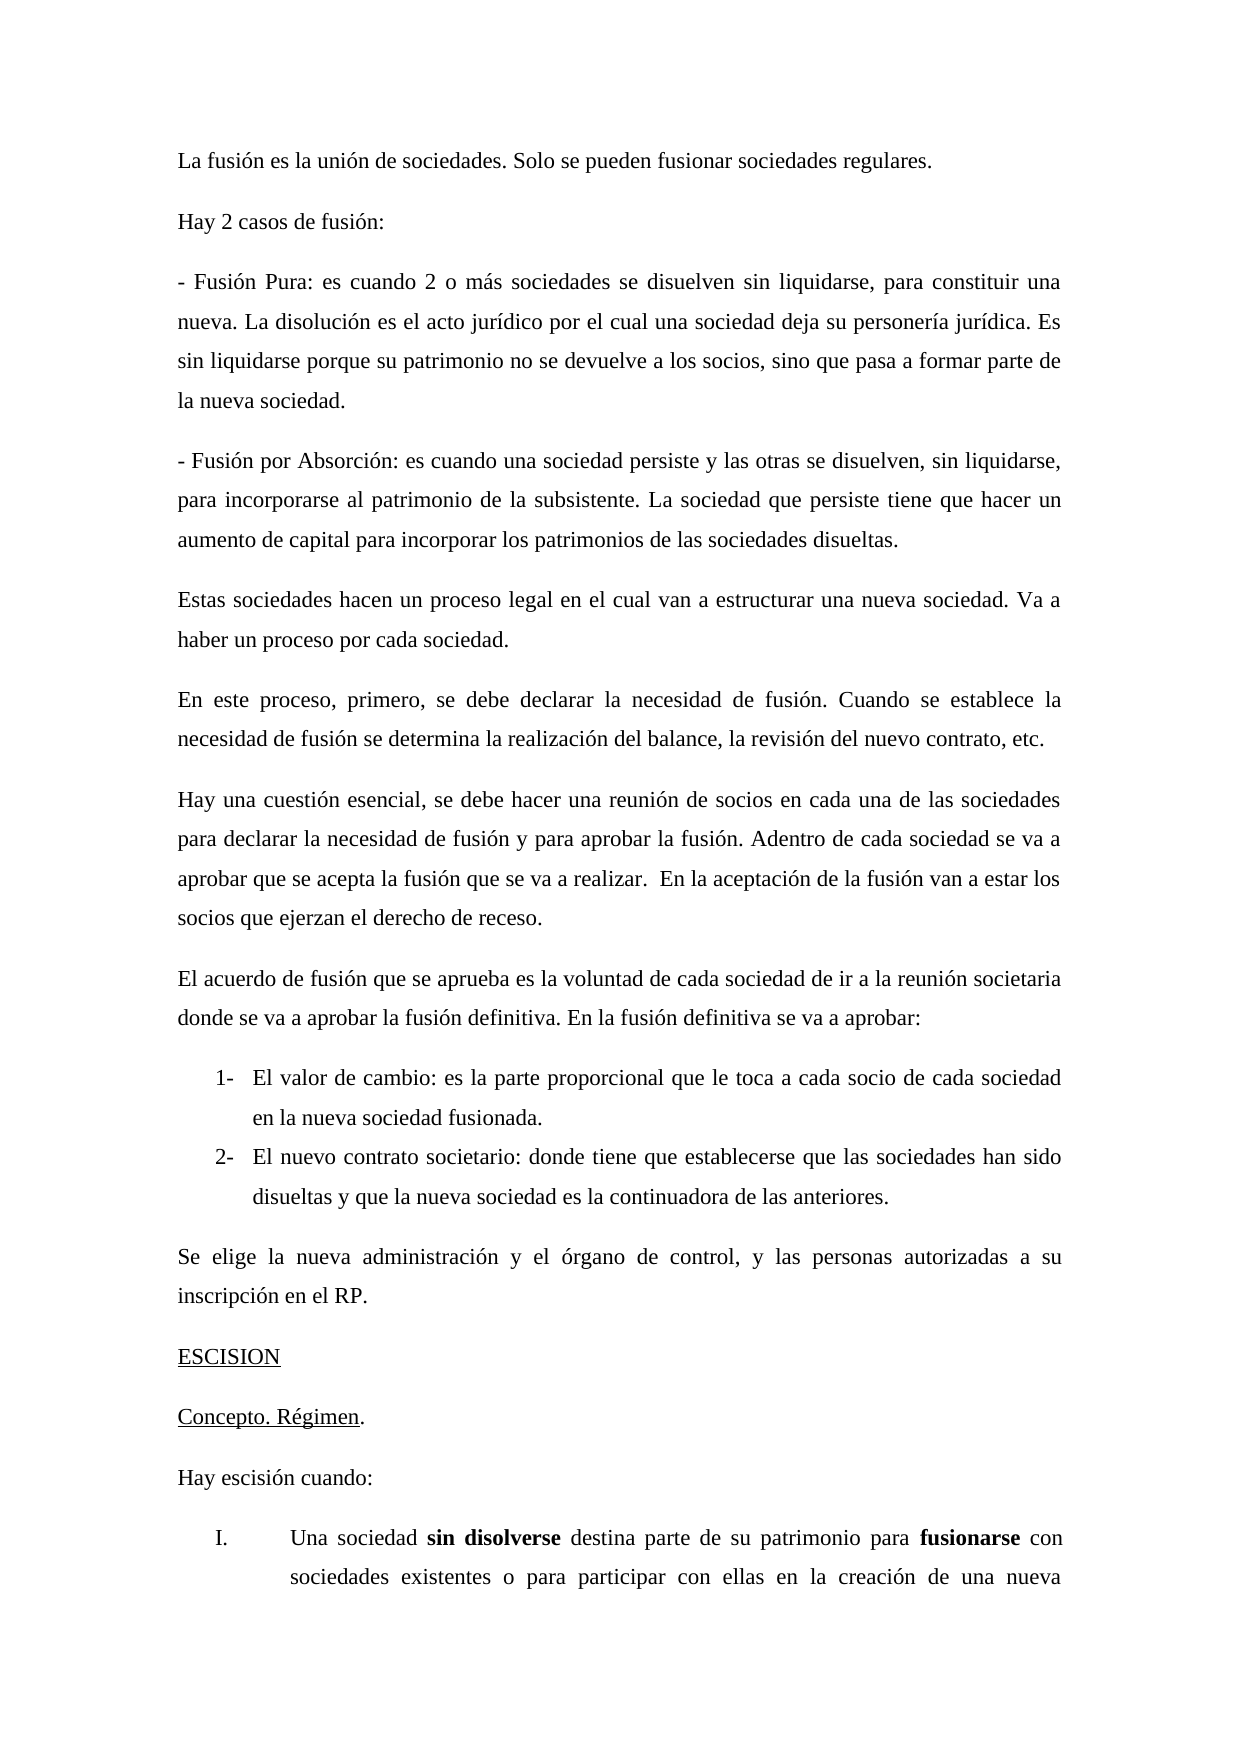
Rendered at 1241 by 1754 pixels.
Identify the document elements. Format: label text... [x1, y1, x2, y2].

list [215, 1524, 1063, 1590]
text ESCISION [177, 1343, 1063, 1369]
text La fusión es la unión de sociedades. Solo se pueden fusionar sociedades regulares. [177, 148, 1063, 174]
text - Fusión Pura: es cuando 2 o más sociedades se disuelven sin liquidarse, para constituir una nueva. La disolución es el acto jurídico por el cual una sociedad deja su personería jurídica. Es sin liquidarse porque su patrimonio no se devuelve a los socios, sino que pasa a formar parte de la nueva sociedad. [177, 268, 1063, 413]
text El acuerdo de fusión que se aprueba es la voluntad de cada sociedad de ir a la reunión societaria donde se va a aprobar la fusión definitiva. En la fusión definitiva se va a aprobar: [177, 964, 1063, 1030]
list El nuevo contrato societario: donde tiene que establecerse que las sociedades han sido disueltas y que la nueva sociedad es la continuadora de las anteriores. [215, 1143, 1063, 1209]
text Hay una cuestión esencial, se debe hacer una reunión de socios en cada una de las sociedades para declarar la necesidad de fusión y para aprobar la fusión. Adentro de cada sociedad se va a aprobar que se acepta la fusión que se va a realizar. En la aceptación de la fusión van a estar los socios que ejerzan el derecho de receso. [177, 786, 1063, 931]
text Hay 2 casos de fusión: [177, 208, 1063, 234]
list El valor de cambio: es la parte proporcional que le toca a cada socio de cada sociedad en la nueva sociedad fusionada. [215, 1064, 1063, 1130]
text Estas sociedades hacen un proceso legal en el cual van a estructurar una nueva sociedad. Va a haber un proceso por cada sociedad. [177, 586, 1063, 652]
text Concepto. Régimen. [177, 1403, 1063, 1429]
text - Fusión por Absorción: es cuando una sociedad persiste y las otras se disuelven, sin liquidarse, para incorporarse al patrimonio de la subsistente. La sociedad que persiste tiene que hacer un aumento de capital para incorporar los patrimonios de las sociedades disueltas. [177, 447, 1063, 552]
text Se elige la nueva administración y el órgano de control, y las personas autorizadas a su inscripción en el RP. [177, 1243, 1063, 1309]
text Hay escisión cuando: [177, 1463, 1063, 1490]
text En este proceso, primero, se debe declarar la necesidad de fusión. Cuando se establece la necesidad de fusión se determina la realización del balance, la revisión del nuevo contrato, etc. [177, 686, 1063, 752]
